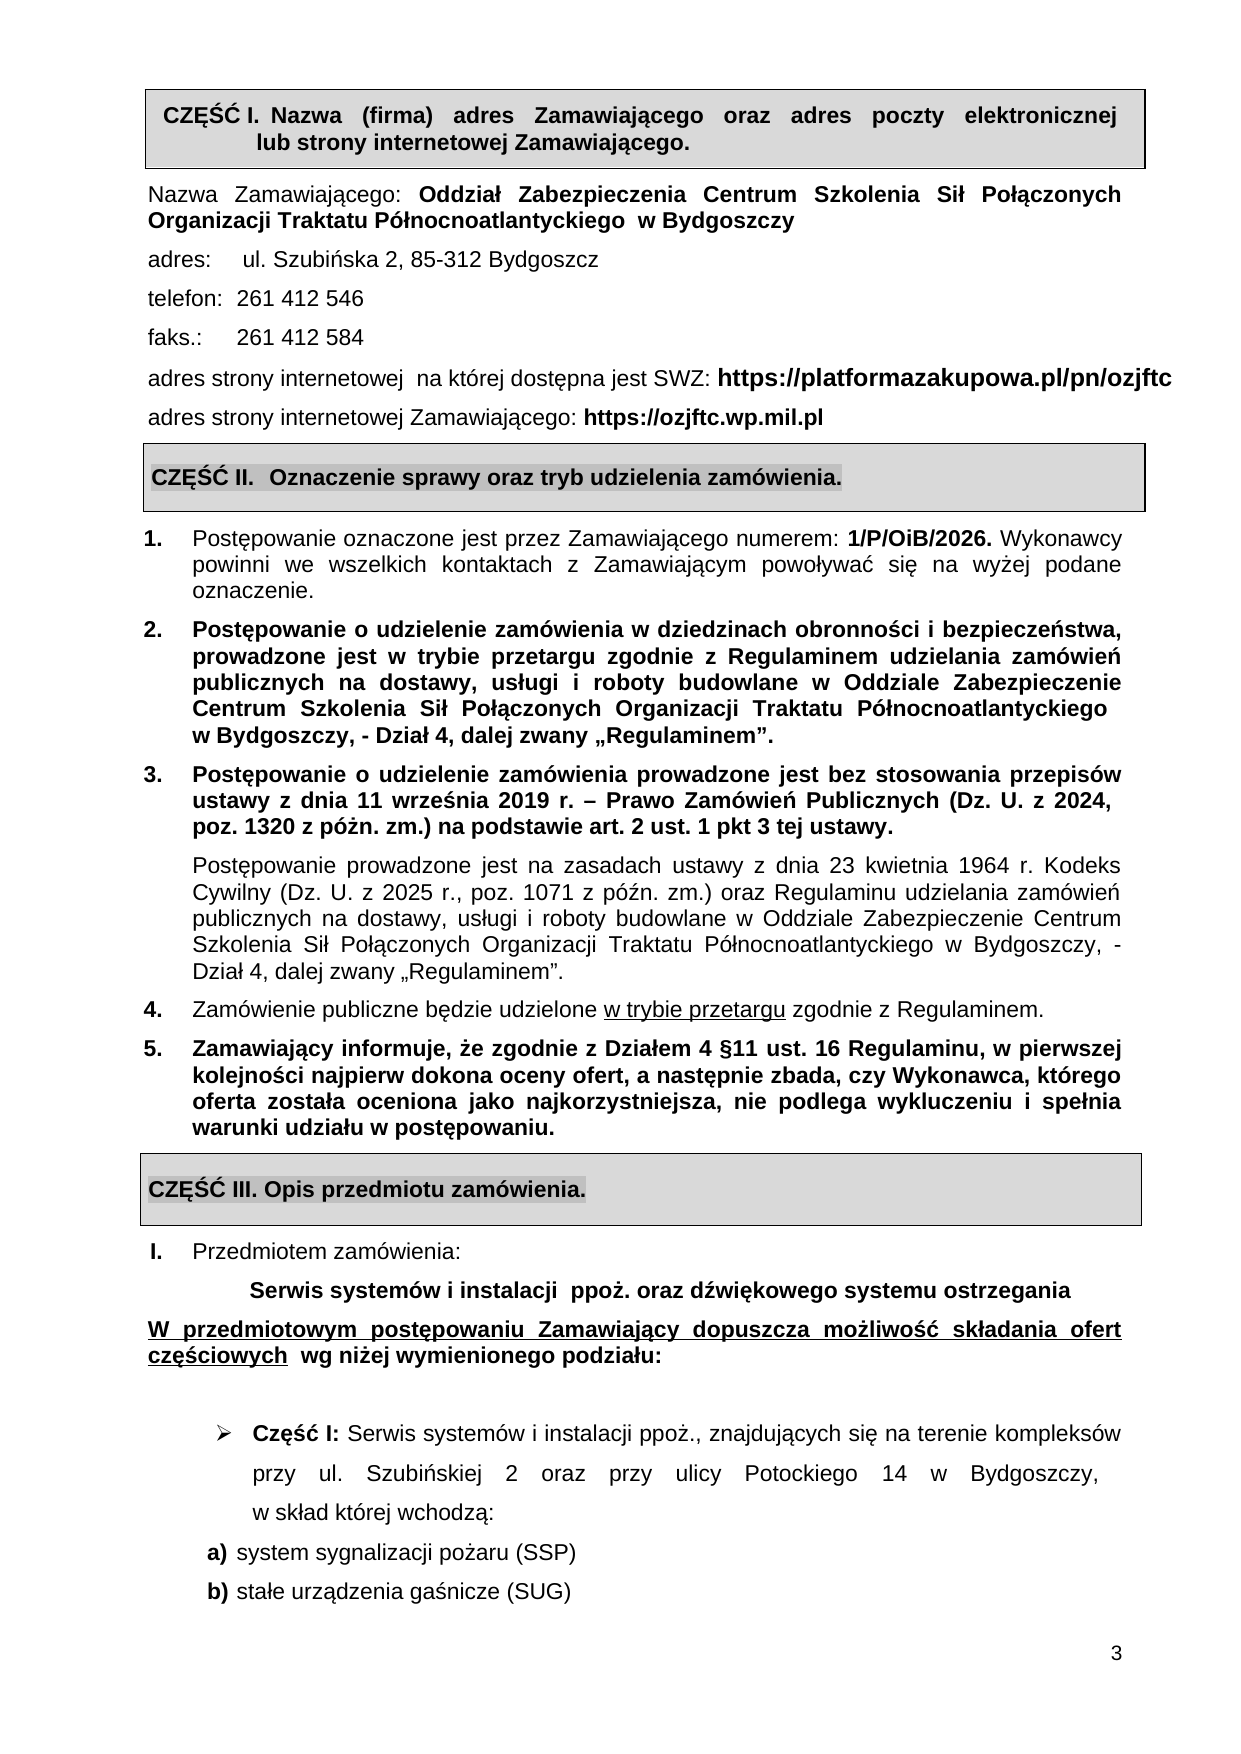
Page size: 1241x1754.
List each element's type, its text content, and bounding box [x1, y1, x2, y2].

text telefon: 261 412 546 [148, 285, 1122, 311]
list system sygnalizacji pożaru (SSP) [207, 1538, 1122, 1565]
text W przedmiotowym postępowaniu Zamawiający dopuszcza możliwość składania ofert częściowych wg niżej wymienionego podziału: [148, 1316, 1122, 1339]
text adres strony internetowej na której dostępna jest SWZ: https://platformazakupowa.pl/pn/ozjftc [148, 363, 1181, 391]
list Przedmiotem zamówienia: [162, 1238, 1122, 1265]
table_header CZĘŚĆ I. Nazwa (firma) adres Zamawiającego oraz adres poczty elektronicznej lub strony internetowej Zamawiającego. [146, 90, 1144, 167]
text adres: ul. Szubińska 2, 85-312 Bydgoszcz [148, 246, 1122, 272]
text adres strony internetowej Zamawiającego: https://ozjftc.wp.mil.pl [148, 404, 1181, 430]
list stałe urządzenia gaśnicze (SUG) [207, 1578, 1122, 1604]
table_header CZĘŚĆ III. Opis przedmiotu zamówienia. [141, 1154, 1141, 1225]
list Zamawiający informuje, że zgodnie z Działem 4 §11 ust. 16 Regulaminu, w pierwszej kolejności najpierw dokona oceny ofert, a następnie zbada, czy Wykonawca, którego oferta została oceniona jako najkorzystniejsza, nie podlega wykluczeniu i spełnia warunki udziału w postępowaniu. [162, 1035, 1122, 1141]
text Serwis systemów i instalacji ppoż. oraz dźwiękowego systemu ostrzegania [148, 1277, 1122, 1303]
text Postępowanie prowadzone jest na zasadach ustawy z dnia 23 kwietnia 1964 r. Kodeks Cywilny (Dz. U. z 2025 r., poz. 1071 z późn. zm.) oraz Regulaminu udzielania zamówień publicznych na dostawy, usługi i roboty budowlane w Oddziale Zabezpieczenie Centrum Szkolenia Sił Połączonych Organizacji Traktatu Północnoatlantyckiego w Bydgoszczy, - Dział 4, dalej zwany „Regulaminem”. [162, 852, 1122, 984]
list Postępowanie oznaczone jest przez Zamawiającego numerem: 1/P/OiB/2026. Wykonawcy powinni we wszelkich kontaktach z Zamawiającym powoływać się na wyżej podane oznaczenie. [162, 525, 1122, 604]
list Postępowanie o udzielenie zamówienia prowadzone jest bez stosowania przepisów ustawy z dnia 11 września 2019 r. – Prawo Zamówień Publicznych (Dz. U. z 2024, poz. 1320 z póżn. zm.) na podstawie art. 2 ust. 1 pkt 3 tej ustawy. [162, 761, 1122, 840]
text Nazwa Zamawiającego: Oddział Zabezpieczenia Centrum Szkolenia Sił Połączonych Organizacji Traktatu Północnoatlantyckiego w Bydgoszczy [148, 181, 1122, 234]
list Zamówienie publiczne będzie udzielone w trybie przetargu zgodnie z Regulaminem. [162, 996, 1122, 1023]
text faks.: 261 412 584 [148, 324, 1122, 350]
list Część I: Serwis systemów i instalacji ppoż., znajdujących się na terenie kompleksów przy ul. Szubińskiej 2 oraz przy ulicy Potockiego 14 w Bydgoszczy, w skład której wchodzą: [215, 1420, 1122, 1525]
text W przedmiotowym postępowaniu Zamawiający dopuszcza możliwość składania ofert częściowych wg niżej wymienionego podziału: [148, 1340, 1122, 1369]
list Postępowanie o udzielenie zamówienia w dziedzinach obronności i bezpieczeństwa, prowadzone jest w trybie przetargu zgodnie z Regulaminem udzielania zamówień publicznych na dostawy, usługi i roboty budowlane w Oddziale Zabezpieczenie Centrum Szkolenia Sił Połączonych Organizacji Traktatu Północnoatlantyckiego w Bydgoszczy, - Dział 4, dalej zwany „Regulaminem”. [162, 616, 1122, 748]
table_header CZĘŚĆ II. Oznaczenie sprawy oraz tryb udzielenia zamówienia. [144, 444, 1144, 511]
